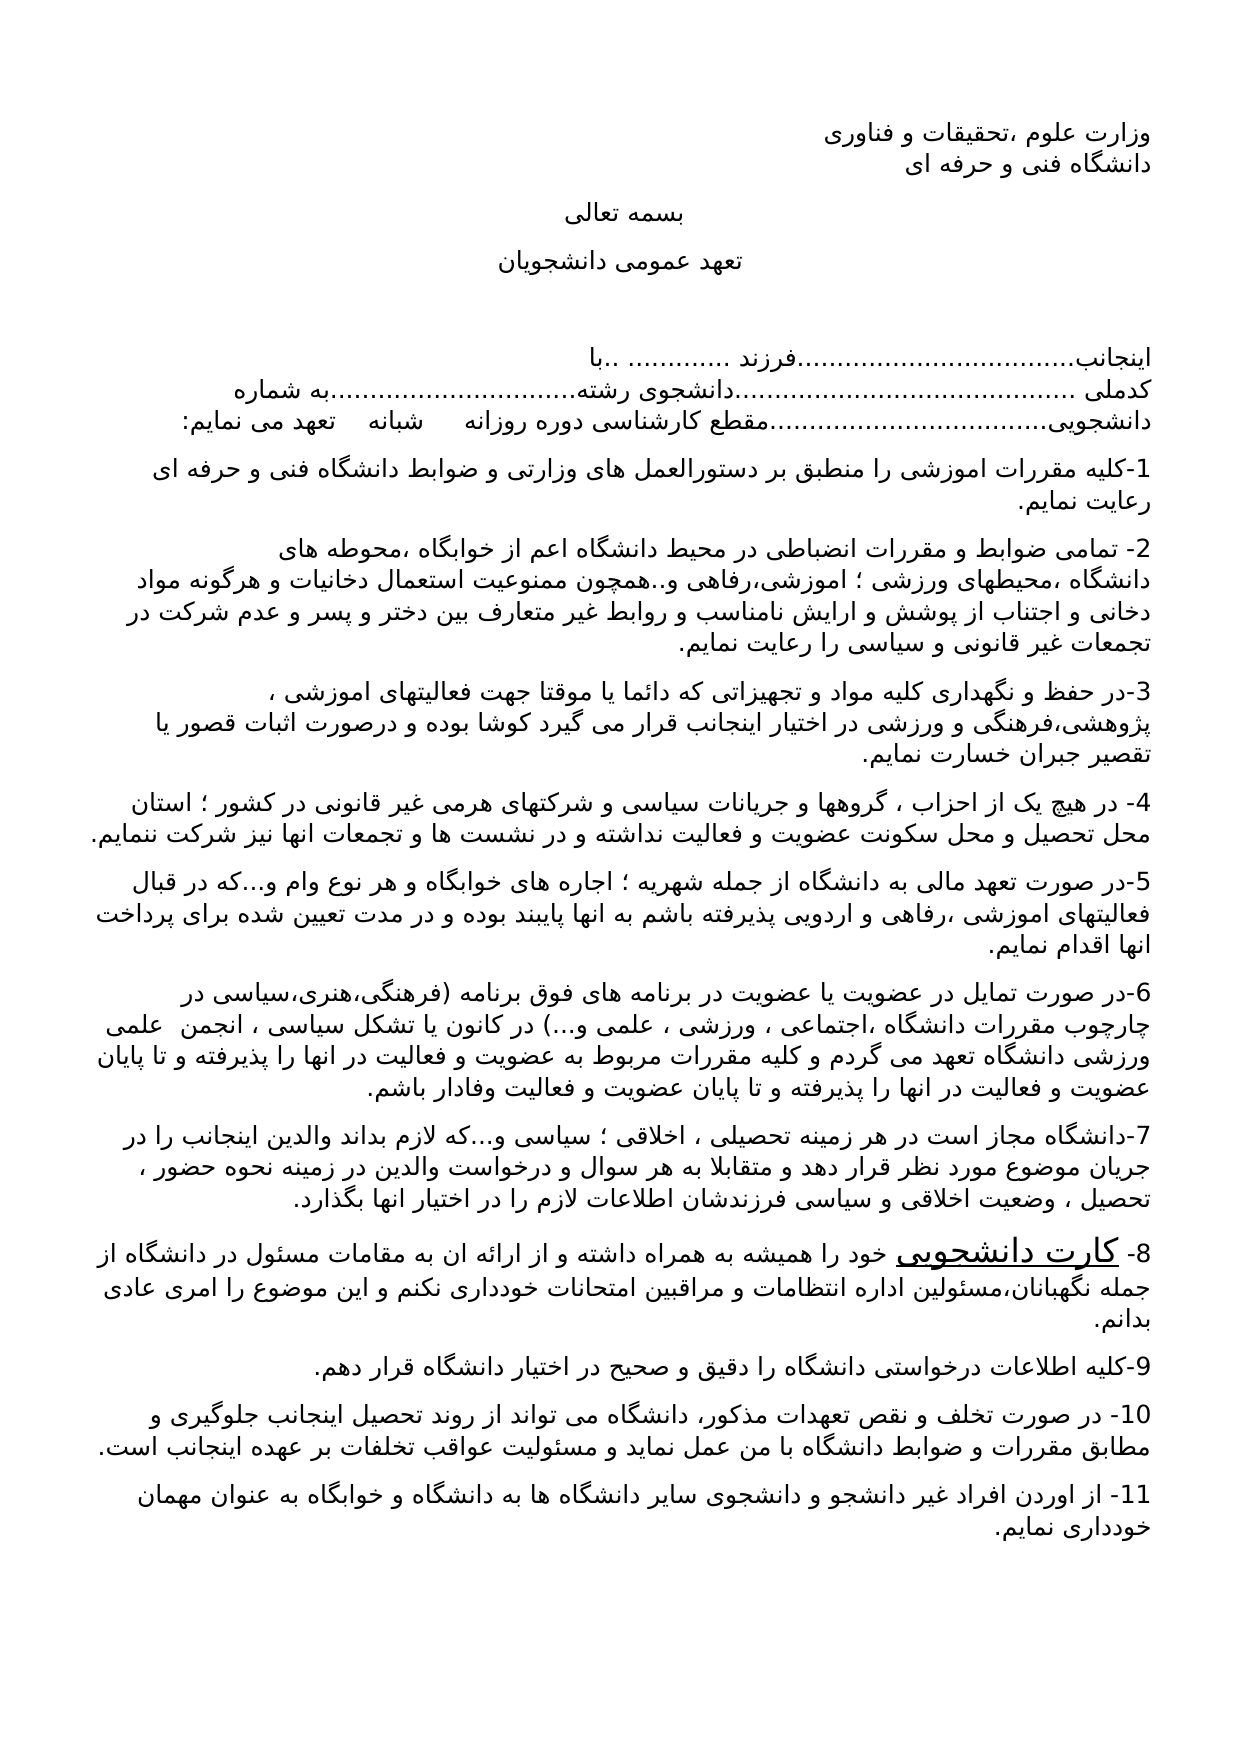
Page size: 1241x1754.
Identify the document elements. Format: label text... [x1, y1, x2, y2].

text 3-در حفظ و نگهداری کلیه مواد و تجهیزاتی که دائما یا موقتا جهت فعالیتهای اموزشی ، پژوهشی،فرهنگی و ورزشی در اختیار اینجانب قرار می گیرد کوشا بوده و درصورت اثبات قصور یا تقصیر جبران خسارت نمایم. [89, 677, 1152, 769]
text 11- از اوردن افراد غیر دانشجو و دانشجوی سایر دانشگاه ها به دانشگاه و خوابگاه به عنوان مهمان خودداری نمایم. [89, 1480, 1152, 1541]
text 7-دانشگاه مجاز است در هر زمینه تحصیلی ، اخلاقی ؛ سیاسی و...که لازم بداند والدین اینجانب را در جریان موضوع مورد نظر قرار دهد و متقابلا به هر سوال و درخواست والدین در زمینه نحوه حضور ، تحصیل ، وضعیت اخلاقی و سیاسی فرزندشان اطلاعات لازم را در اختیار انها بگذارد. [89, 1121, 1152, 1213]
text وزارت علوم ،تحقیقات و فناوری دانشگاه فنی و حرفه ای [89, 118, 1152, 179]
text تعهد عمومی دانشجویان [89, 246, 1152, 275]
text 10- در صورت تخلف و نقص تعهدات مذکور، دانشگاه می تواند از روند تحصیل اینجانب جلوگیری و مطابق مقررات و ضوابط دانشگاه با من عمل نماید و مسئولیت عواقب تخلفات بر عهده اینجانب است. [89, 1401, 1152, 1461]
text 1-کلیه مقررات اموزشی را منطبق بر دستورالعمل های وزارتی و ضوابط دانشگاه فنی و حرفه ای رعایت نمایم. [89, 454, 1152, 515]
text اینجانب...................................فرزند ............. ..با کدملی ...........................................دانشجوی رشته...............................به شماره دانشجویی...................................مقطع کارشناسی دوره روزانه شبانه تعهد می نمایم: [89, 343, 1152, 436]
text 6-در صورت تمایل در عضویت یا عضویت در برنامه های فوق برنامه (فرهنگی،هنری،سیاسی در چارچوب مقررات دانشگاه ،اجتماعی ، ورزشی ، علمی و...) در کانون یا تشکل سیاسی ، انجمن علمی ورزشی دانشگاه تعهد می گردم و کلیه مقررات مربوط به عضویت و فعالیت در انها را پذیرفته و تا پایان عضویت و فعالیت در انها را پذیرفته و تا پایان عضویت و فعالیت وفادار باشم. [89, 978, 1152, 1102]
text بسمه تعالی [89, 198, 1152, 227]
text 8- کارت دانشجویی خود را همیشه به همراه داشته و از ارائه ان به مقامات مسئول در دانشگاه از جمله نگهبانان،مسئولین اداره انتظامات و مراقبین امتحانات خودداری نکنم و این موضوع را امری عادی بدانم. [89, 1232, 1152, 1334]
text 4- در هیچ یک از احزاب ، گروهها و جریانات سیاسی و شرکتهای هرمی غیر قانونی در کشور ؛ استان محل تحصیل و محل سکونت عضویت و فعالیت نداشته و در نشست ها و تجمعات انها نیز شرکت ننمایم. [89, 788, 1152, 848]
text 2- تمامی ضوابط و مقررات انضباطی در محیط دانشگاه اعم از خوابگاه ،محوطه های دانشگاه ،محیطهای ورزشی ؛ اموزشی،رفاهی و..همچون ممنوعیت استعمال دخانیات و هرگونه مواد دخانی و اجتناب از پوشش و ارایش نامناسب و روابط غیر متعارف بین دختر و پسر و عدم شرکت در تجمعات غیر قانونی و سیاسی را رعایت نمایم. [89, 534, 1152, 658]
text 9-کلیه اطلاعات درخواستی دانشگاه را دقیق و صحیح در اختیار دانشگاه قرار دهم. [89, 1353, 1152, 1382]
text 5-در صورت تعهد مالی به دانشگاه از جمله شهریه ؛ اجاره های خوابگاه و هر نوع وام و...که در قبال فعالیتهای اموزشی ،رفاهی و اردویی پذیرفته باشم به انها پایبند بوده و در مدت تعیین شده برای پرداخت انها اقدام نمایم. [89, 867, 1152, 959]
